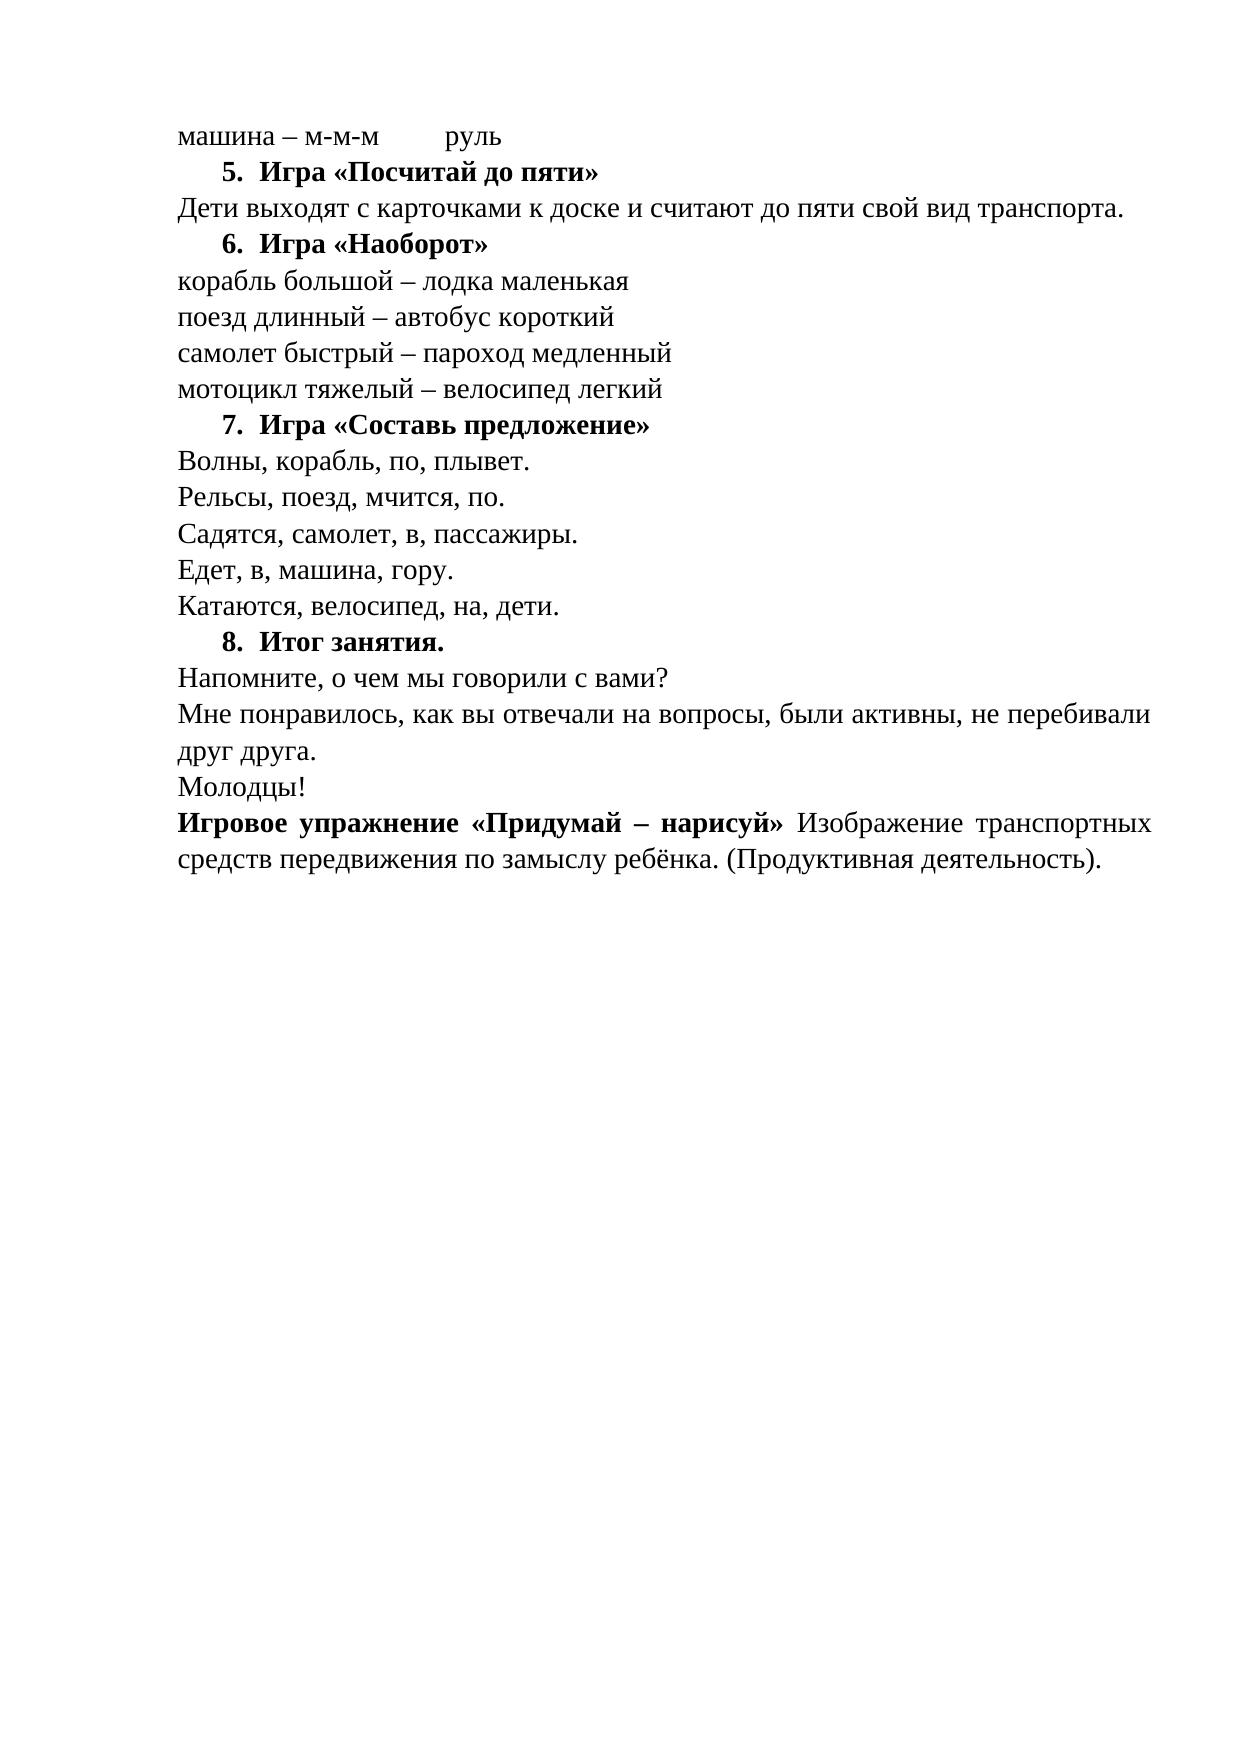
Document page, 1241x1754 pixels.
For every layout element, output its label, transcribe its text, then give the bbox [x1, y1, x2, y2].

text Волны, корабль, по, плывет. [177, 443, 1152, 477]
text Садятся, самолет, в, пассажиры. [177, 516, 1152, 549]
text Игровое упражнение «Придумай – нарисуй» Изображение транспортных средств передвижения по замыслу ребёнка. (Продуктивная деятельность). [177, 805, 1152, 874]
list Игра «Наоборот» [222, 227, 1152, 260]
text машина – м-м-м руль [177, 118, 1152, 152]
text Напомните, о чем мы говорили с вами? [177, 660, 1152, 694]
text Молодцы! [177, 769, 1152, 802]
list Игра «Составь предложение» [222, 407, 1152, 441]
text мотоцикл тяжелый – велосипед легкий [177, 371, 1152, 405]
text Катаются, велосипед, на, дети. [177, 588, 1152, 622]
list Итог занятия. [222, 624, 1152, 658]
text Мне понравилось, как вы отвечали на вопросы, были активны, не перебивали друг друга. [177, 696, 1152, 766]
text Дети выходят с карточками к доске и считают до пяти свой вид транспорта. [177, 190, 1152, 224]
text поезд длинный – автобус короткий [177, 299, 1152, 332]
list Игра «Посчитай до пяти» [222, 154, 1152, 188]
text самолет быстрый – пароход медленный [177, 335, 1152, 368]
text Рельсы, поезд, мчится, по. [177, 479, 1152, 513]
text корабль большой – лодка маленькая [177, 263, 1152, 296]
text Едет, в, машина, гору. [177, 552, 1152, 585]
